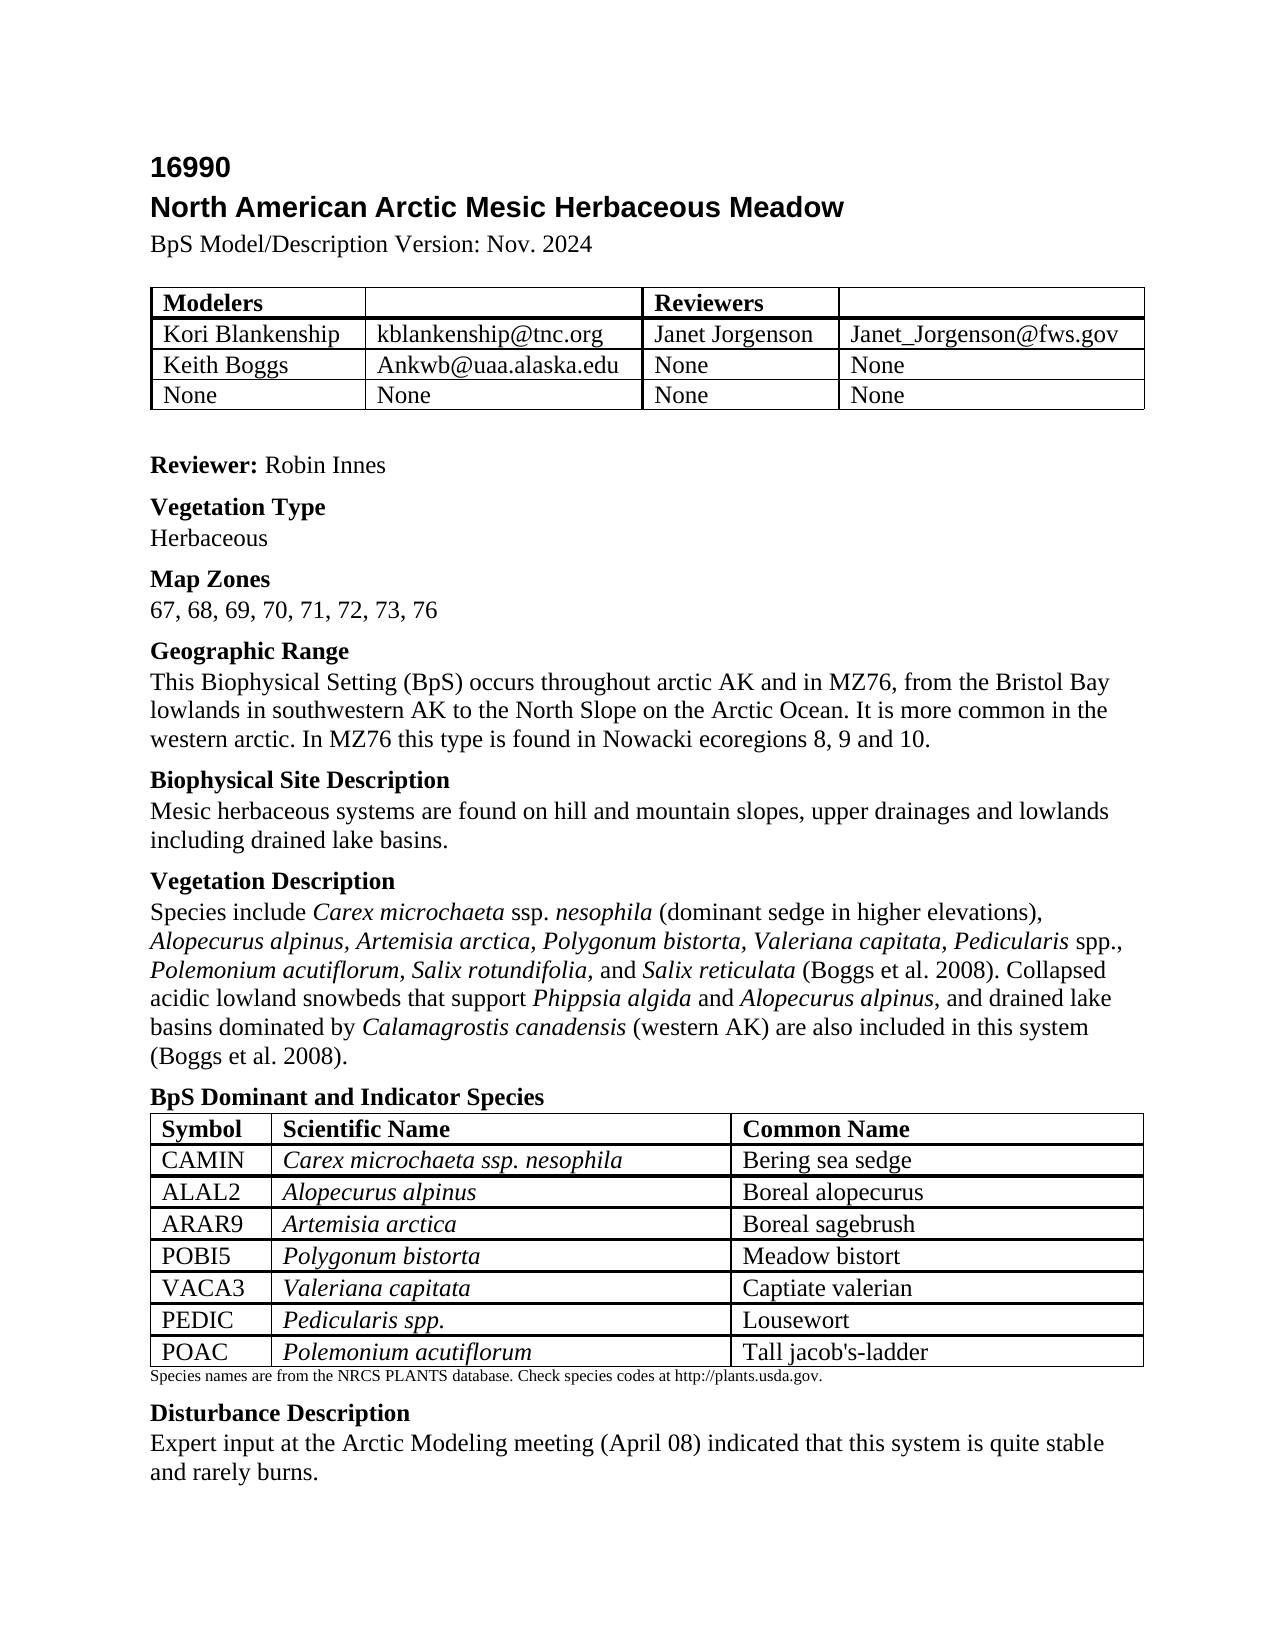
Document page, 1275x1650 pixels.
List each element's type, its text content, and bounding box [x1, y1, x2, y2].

title North American Arctic Mesic Herbaceous Meadow [150, 190, 1125, 223]
table_cell None [644, 380, 838, 409]
text Reviewer: Robin Innes [150, 451, 1125, 479]
text BpS Model/Description Version: Nov. 2024 [150, 229, 1125, 258]
table_cell Artemisia arctica [272, 1209, 730, 1238]
table_cell kblankenship@tnc.org [366, 320, 641, 348]
table_cell Janet_Jorgenson@fws.gov [840, 320, 1144, 348]
table_cell Janet Jorgenson [644, 320, 838, 348]
table_cell None [840, 380, 1144, 409]
table_cell Polygonum bistorta [272, 1241, 730, 1270]
table_cell Carex microchaeta ssp. nesophila [272, 1146, 730, 1174]
table_header [366, 288, 641, 316]
table_cell Captiate valerian [732, 1273, 1143, 1302]
table_cell Alopecurus alpinus [272, 1178, 730, 1206]
text Map Zones [150, 564, 1125, 593]
table_cell Tall jacob's-ladder [732, 1337, 1143, 1366]
table_cell Boreal alopecurus [732, 1178, 1143, 1206]
text Biophysical Site Description [150, 766, 1125, 794]
text Vegetation Description [150, 866, 1125, 895]
table_cell Boreal sagebrush [732, 1209, 1143, 1238]
text 67, 68, 69, 70, 71, 72, 73, 76 [150, 595, 1125, 623]
text Vegetation Type [150, 492, 1125, 521]
table_header Scientific Name [272, 1114, 730, 1142]
table_header Symbol [151, 1114, 271, 1142]
table_cell None [644, 350, 838, 378]
table_cell POAC [151, 1337, 271, 1366]
table_cell Keith Boggs [153, 350, 365, 378]
table_cell Valeriana capitata [272, 1273, 730, 1302]
table_cell ARAR9 [151, 1209, 271, 1238]
table_cell Ankwb@uaa.alaska.edu [366, 350, 641, 378]
text Species names are from the NRCS PLANTS database. Check species codes at http://plants.usda.gov. [150, 1367, 1125, 1385]
table_cell CAMIN [151, 1146, 271, 1174]
table_cell Polemonium acutiflorum [272, 1337, 730, 1366]
table_cell Meadow bistort [732, 1241, 1143, 1270]
text Geographic Range [150, 636, 1125, 665]
table_header Common Name [732, 1114, 1143, 1142]
table_cell Pedicularis spp. [272, 1305, 730, 1334]
text Expert input at the Arctic Modeling meeting (April 08) indicated that this system is quite stable and rarely burns. [150, 1428, 1125, 1486]
text BpS Dominant and Indicator Species [150, 1082, 1125, 1111]
table_header Modelers [153, 288, 365, 316]
table_cell Bering sea sedge [732, 1146, 1143, 1174]
table_cell None [840, 350, 1144, 378]
table_header Reviewers [644, 288, 838, 316]
table_cell VACA3 [151, 1273, 271, 1302]
table_cell None [366, 380, 641, 409]
table_cell Lousewort [732, 1305, 1143, 1334]
title 16990 [150, 150, 1125, 183]
text This Biophysical Setting (BpS) occurs throughout arctic AK and in MZ76, from the Bristol Bay lowlands in southwestern AK to the North Slope on the Arctic Ocean. It is more common in the western arctic. In MZ76 this type is found in Nowacki ecoregions 8, 9 and 10. [150, 667, 1125, 753]
text Mesic herbaceous systems are found on hill and mountain slopes, upper drainages and lowlands including drained lake basins. [150, 796, 1125, 854]
table_cell ALAL2 [151, 1178, 271, 1206]
table_cell PEDIC [151, 1305, 271, 1334]
table_cell POBI5 [151, 1241, 271, 1270]
table_cell Kori Blankenship [153, 320, 365, 348]
text Herbaceous [150, 523, 1125, 551]
table_header [840, 288, 1144, 316]
table_cell None [153, 380, 365, 409]
text Disturbance Description [150, 1398, 1125, 1426]
text Species include Carex microchaeta ssp. nesophila (dominant sedge in higher elevations), Alopecurus alpinus, Artemisia arctica, Polygonum bistorta, Valeriana capitata, Pedicularis spp., Polemonium acutiflorum, Salix rotundifolia, and Salix reticulata (Boggs et al. 2008). Collapsed acidic lowland snowbeds that support Phippsia algida and Alopecurus alpinus, and drained lake basins dominated by Calamagrostis canadensis (western AK) are also included in this system (Boggs et al. 2008). [150, 897, 1125, 1070]
